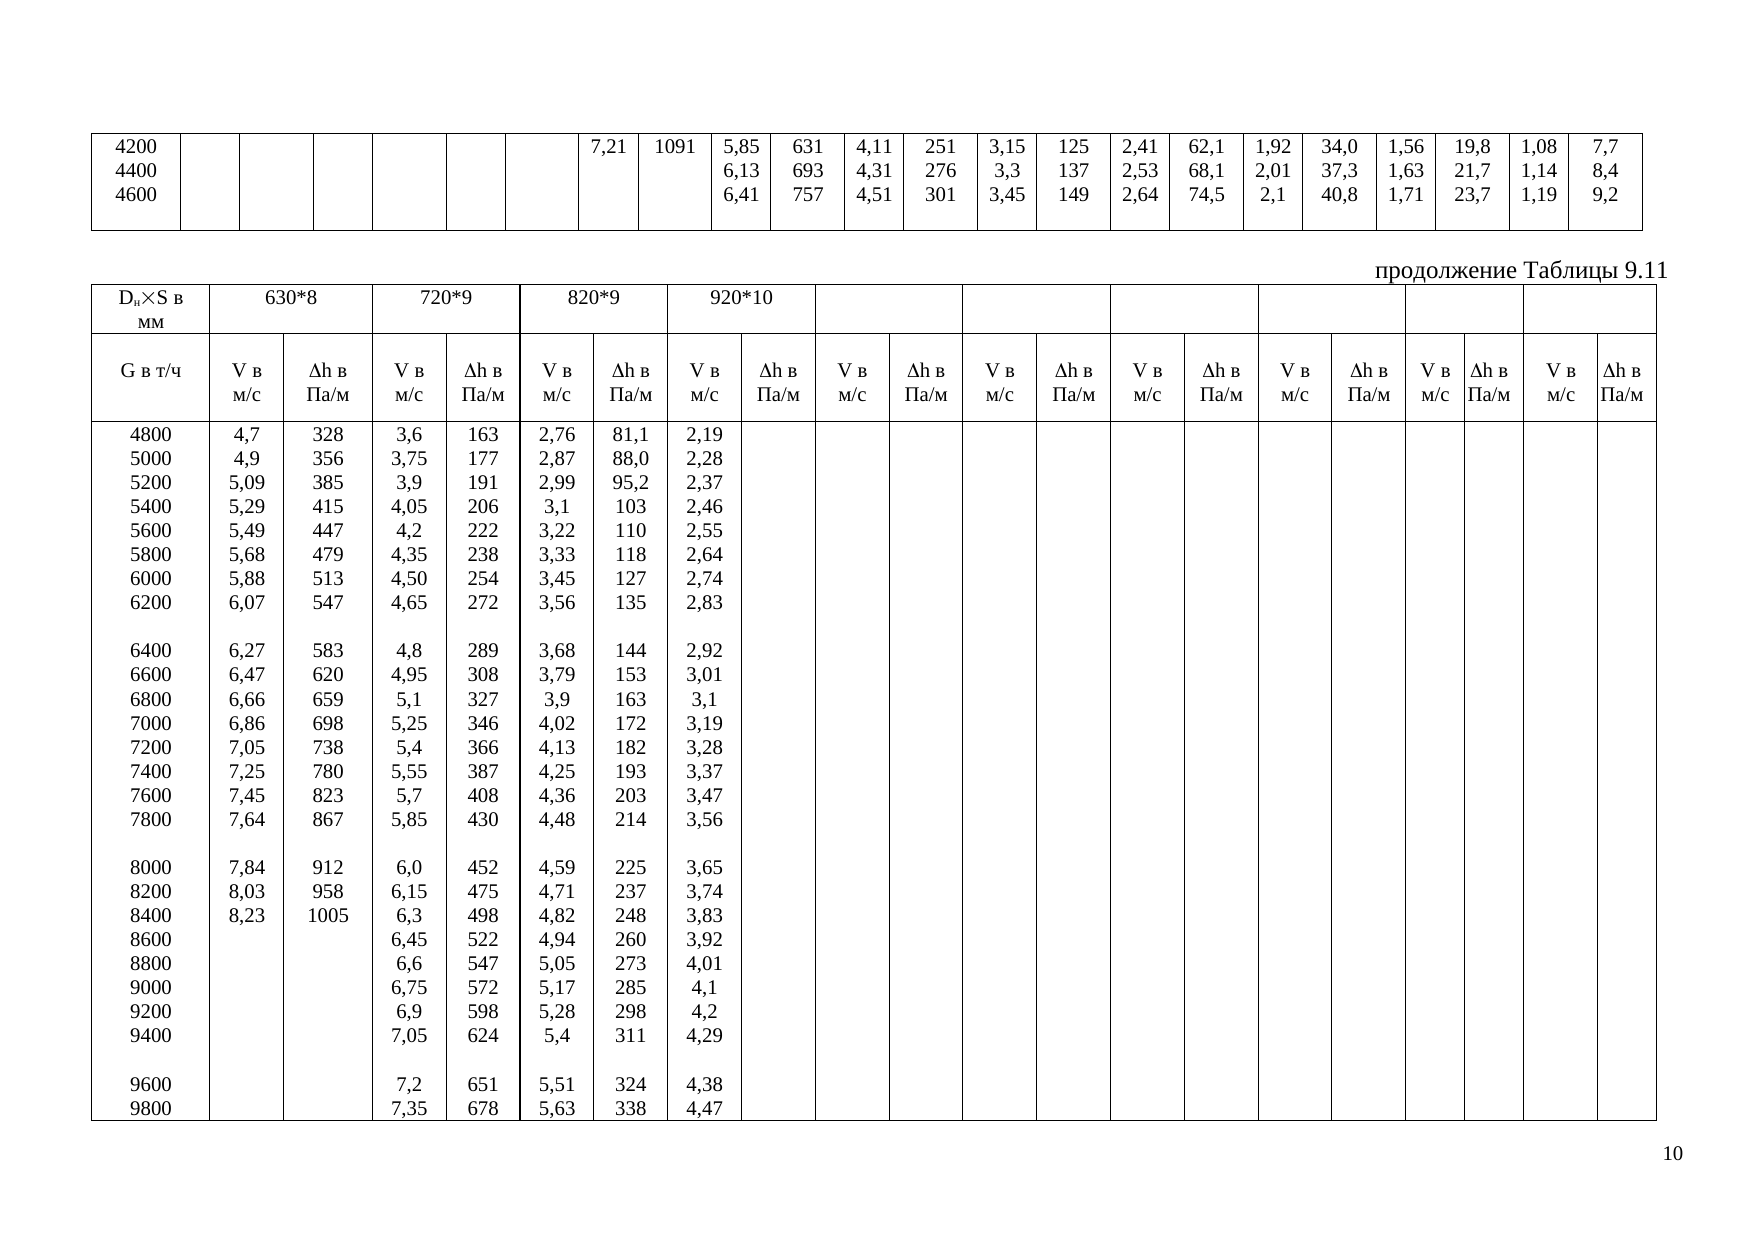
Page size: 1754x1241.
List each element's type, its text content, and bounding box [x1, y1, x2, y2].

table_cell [594, 422, 667, 1119]
table_header DнS в мм [92, 285, 209, 333]
table_header 820*9 [521, 285, 667, 333]
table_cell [639, 134, 711, 230]
table_cell [890, 422, 962, 1119]
table_cell h в Па/м [1332, 334, 1405, 421]
table_cell V в м/с [1111, 334, 1184, 421]
table_cell [1406, 422, 1464, 1119]
table_cell [1259, 422, 1331, 1119]
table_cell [1037, 134, 1110, 230]
table_cell h в Па/м [447, 334, 519, 421]
text продолжение Таблицы 9.11 [89, 255, 1668, 284]
table_cell h в Па/м [742, 334, 815, 421]
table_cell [1569, 134, 1642, 230]
table_cell V в м/с [1524, 334, 1597, 421]
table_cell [771, 134, 844, 230]
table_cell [506, 134, 578, 230]
table_cell V в м/с [373, 334, 446, 421]
table_header 920*10 [668, 285, 815, 333]
table_cell V в м/с [1406, 334, 1464, 421]
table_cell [314, 134, 372, 230]
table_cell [1170, 134, 1243, 230]
table_cell h в Па/м [284, 334, 372, 421]
table_header [1524, 285, 1656, 333]
table_header [963, 285, 1110, 333]
table_cell V в м/с [668, 334, 741, 421]
table_cell h в Па/м [1037, 334, 1110, 421]
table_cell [210, 422, 283, 1119]
table_cell [1111, 422, 1184, 1119]
table_header [1259, 285, 1405, 333]
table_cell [1510, 134, 1568, 230]
table_cell V в м/с [1259, 334, 1331, 421]
table_cell [1524, 422, 1597, 1119]
table_cell h в Па/м [594, 334, 667, 421]
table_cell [92, 134, 180, 230]
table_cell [92, 422, 209, 1119]
table_cell [1332, 422, 1405, 1119]
table_cell h в Па/м [1185, 334, 1258, 421]
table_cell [1377, 134, 1435, 230]
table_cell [447, 422, 519, 1119]
table_cell [1037, 422, 1110, 1119]
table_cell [579, 134, 638, 230]
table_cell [521, 422, 593, 1119]
table_cell V в м/с [210, 334, 283, 421]
table_header [1111, 285, 1258, 333]
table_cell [978, 134, 1036, 230]
table_cell [963, 422, 1036, 1119]
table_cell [1111, 134, 1169, 230]
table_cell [181, 134, 239, 230]
table_cell V в м/с [521, 334, 593, 421]
table_cell h в Па/м [1598, 334, 1656, 421]
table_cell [712, 134, 770, 230]
table_header 630*8 [210, 285, 372, 333]
table_cell V в м/с [816, 334, 889, 421]
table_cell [284, 422, 372, 1119]
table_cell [1303, 134, 1376, 230]
table_cell [742, 422, 815, 1119]
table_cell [240, 134, 313, 230]
table_cell [1598, 422, 1656, 1119]
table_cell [668, 422, 741, 1119]
table_cell [816, 422, 889, 1119]
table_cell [373, 422, 446, 1119]
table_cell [904, 134, 977, 230]
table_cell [1244, 134, 1302, 230]
table_header 720*9 [373, 285, 519, 333]
table_cell G в т/ч [92, 334, 209, 421]
table_header [1406, 285, 1523, 333]
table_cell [845, 134, 903, 230]
table_header [816, 285, 962, 333]
table_cell [1185, 422, 1258, 1119]
table_cell h в Па/м [1465, 334, 1523, 421]
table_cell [373, 134, 446, 230]
table_cell V в м/с [963, 334, 1036, 421]
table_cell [1436, 134, 1509, 230]
table_cell [1465, 422, 1523, 1119]
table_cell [447, 134, 505, 230]
table_cell h в Па/м [890, 334, 962, 421]
